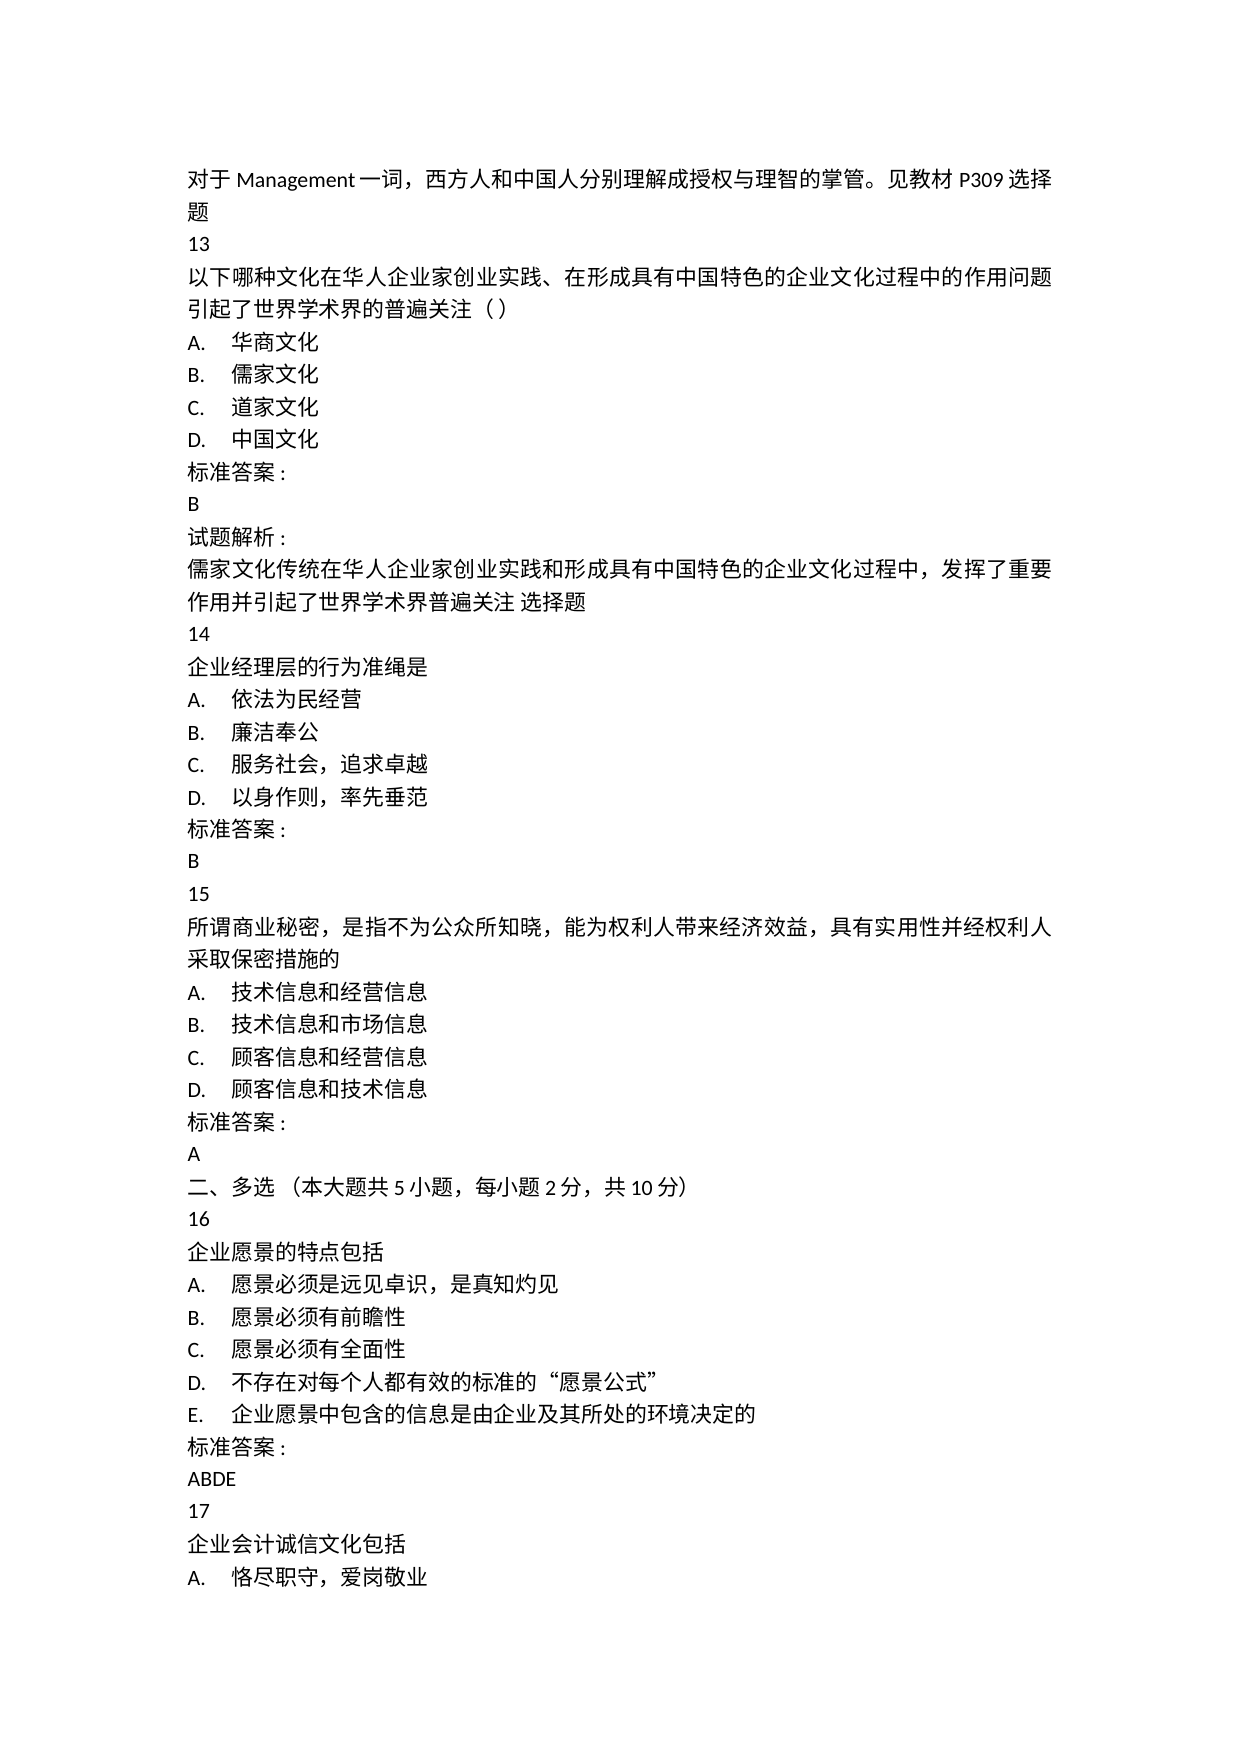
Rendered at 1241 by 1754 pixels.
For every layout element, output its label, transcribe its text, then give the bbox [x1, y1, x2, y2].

list C. 服务社会，追求卓越 [187, 747, 1053, 779]
list A. 依法为民经营 [187, 682, 1053, 714]
list B [187, 844, 1053, 877]
list 二、多选 （本大题共5小题，每小题2分，共10分） [187, 1169, 1053, 1202]
list D. 以身作则，率先垂范 [187, 779, 1053, 812]
list B. 技术信息和市场信息 [187, 1007, 1053, 1039]
list 企业愿景的特点包括 [187, 1234, 1053, 1267]
list 14 [187, 617, 1053, 649]
list 企业经理层的行为准绳是 [187, 649, 1053, 682]
list 试题解析 : [187, 519, 1053, 552]
list 企业会计诚信文化包括 [187, 1527, 1053, 1559]
list C. 愿景必须有全面性 [187, 1332, 1053, 1364]
list A [187, 1137, 1053, 1169]
list 所谓商业秘密，是指不为公众所知晓，能为权利人带来经济效益，具有实用性并经权利人采取保密措施的 [187, 909, 1053, 974]
list ABDE [187, 1462, 1053, 1494]
list 16 [187, 1202, 1053, 1234]
list B. 儒家文化 [187, 357, 1053, 389]
list C. 道家文化 [187, 389, 1053, 422]
list A. 恪尽职守，爱岗敬业 [187, 1559, 1053, 1592]
list A. 华商文化 [187, 324, 1053, 357]
list D. 不存在对每个人都有效的标准的“愿景公式” [187, 1364, 1053, 1397]
list C. 顾客信息和经营信息 [187, 1039, 1053, 1072]
list D. 顾客信息和技术信息 [187, 1072, 1053, 1104]
list 对于Management一词，西方人和中国人分别理解成授权与理智的掌管。见教材P309 选择题 [187, 162, 1053, 227]
list B. 廉洁奉公 [187, 714, 1053, 747]
list 17 [187, 1494, 1053, 1527]
list E. 企业愿景中包含的信息是由企业及其所处的环境决定的 [187, 1397, 1053, 1429]
list 标准答案 : [187, 812, 1053, 844]
list 15 [187, 877, 1053, 909]
list 标准答案 : [187, 1429, 1053, 1462]
list D. 中国文化 [187, 422, 1053, 454]
list A. 愿景必须是远见卓识，是真知灼见 [187, 1267, 1053, 1299]
list 13 [187, 227, 1053, 259]
list 标准答案 : [187, 454, 1053, 487]
list B. 愿景必须有前瞻性 [187, 1299, 1053, 1332]
list A. 技术信息和经营信息 [187, 974, 1053, 1007]
list 以下哪种文化在华人企业家创业实践、在形成具有中国特色的企业文化过程中的作用问题，引起了世界学术界的普遍关注（ ） [187, 259, 1053, 324]
list 标准答案 : [187, 1104, 1053, 1137]
list B [187, 487, 1053, 519]
list 儒家文化传统在华人企业家创业实践和形成具有中国特色的企业文化过程中，发挥了重要作用并引起了世界学术界普遍关注 选择题 [187, 552, 1053, 617]
